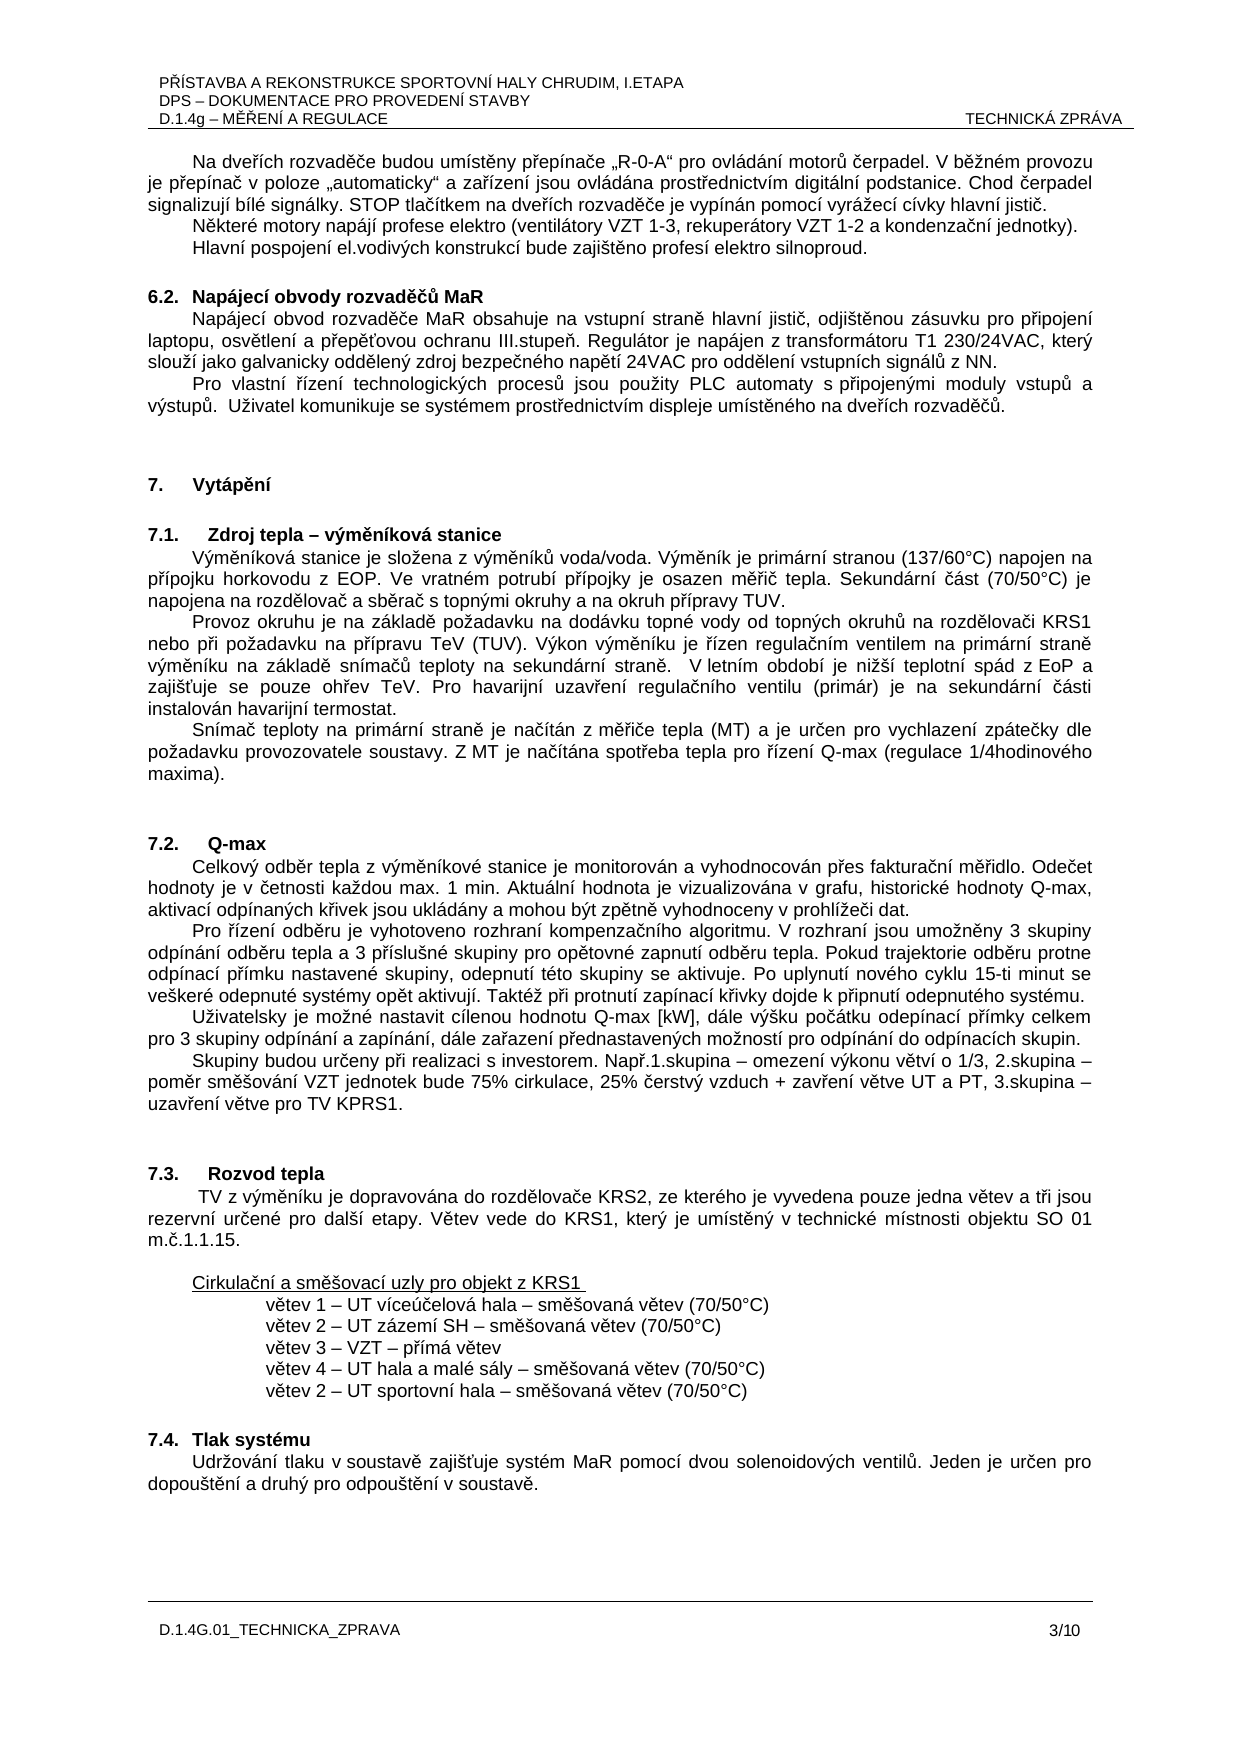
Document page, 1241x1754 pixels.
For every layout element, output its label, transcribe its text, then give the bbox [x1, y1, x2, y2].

text Na dveřích rozvaděče budou umístěny přepínače „R-0-A“ pro ovládání motorů čerpadel. V běžném provozu je přepínač v poloze „automaticky“ a zařízení jsou ovládána prostřednictvím digitální podstanice. Chod čerpadel signalizují bílé signálky. STOP tlačítkem na dveřích rozvaděče je vypínán pomocí vyrážecí cívky hlavní jistič. [148, 150, 1093, 215]
subtitle Vytápění [148, 472, 1093, 497]
text Udržování tlaku v soustavě zajišťuje systém MaR pomocí dvou solenoidových ventilů. Jeden je určen pro dopouštění a druhý pro odpouštění v soustavě. [148, 1451, 1093, 1494]
text Napájecí obvod rozvaděče MaR obsahuje na vstupní straně hlavní jistič, odjištěnou zásuvku pro připojení laptopu, osvětlení a přepěťovou ochranu III.stupeň. Regulátor je napájen z transformátoru T1 230/24VAC, který slouží jako galvanicky oddělený zdroj bezpečného napětí 24VAC pro oddělení vstupních signálů z NN. [148, 308, 1093, 373]
subtitle Napájecí obvody rozvaděčů MaR [148, 283, 1093, 308]
text větev 2 – UT sportovní hala – směšovaná větev (70/50°C) [221, 1380, 1093, 1401]
text Skupiny budou určeny při realizaci s investorem. Např.1.skupina – omezení výkonu větví o 1/3, 2.skupina – poměr směšování VZT jednotek bude 75% cirkulace, 25% čerstvý vzduch + zavření větve UT a PT, 3.skupina – uzavření větve pro TV KPRS1. [148, 1049, 1093, 1114]
text Hlavní pospojení el.vodivých konstrukcí bude zajištěno profesí elektro silnoproud. [148, 237, 1093, 258]
text Některé motory napájí profese elektro (ventilátory VZT 1-3, rekuperátory VZT 1-2 a kondenzační jednotky). [148, 215, 1093, 237]
text větev 3 – VZT – přímá větev [221, 1337, 1093, 1358]
text TV z výměníku je dopravována do rozdělovače KRS2, ze kterého je vyvedena pouze jedna větev a tři jsou rezervní určené pro další etapy. Větev vede do KRS1, který je umístěný v technické místnosti objektu SO 01 m.č.1.1.15. [148, 1186, 1093, 1250]
text Pro vlastní řízení technologických procesů jsou použity PLC automaty s připojenými moduly vstupů a výstupů. Uživatel komunikuje se systémem prostřednictvím displeje umístěného na dveřích rozvaděčů. [148, 373, 1093, 416]
text Snímač teploty na primární straně je načítán z měřiče tepla (MT) a je určen pro vychlazení zpátečky dle požadavku provozovatele soustavy. Z MT je načítána spotřeba tepla pro řízení Q-max (regulace 1/4hodinového maxima). [148, 719, 1093, 784]
subtitle Zdroj tepla – výměníková stanice [148, 522, 1093, 547]
subtitle Q-max [148, 830, 1093, 855]
text Výměníková stanice je složena z výměníků voda/voda. Výměník je primární stranou (137/60°C) napojen na přípojku horkovodu z EOP. Ve vratném potrubí přípojky je osazen měřič tepla. Sekundární část (70/50°C) je napojena na rozdělovač a sběrač s topnými okruhy a na okruh přípravy TUV. [148, 547, 1093, 611]
text větev 1 – UT víceúčelová hala – směšovaná větev (70/50°C) [221, 1293, 1093, 1315]
subtitle Rozvod tepla [148, 1161, 1093, 1186]
text větev 2 – UT zázemí SH – směšovaná větev (70/50°C) [221, 1315, 1093, 1337]
text Cirkulační a směšovací uzly pro objekt z KRS1 [148, 1272, 1093, 1293]
text Celkový odběr tepla z výměníkové stanice je monitorován a vyhodnocován přes fakturační měřidlo. Odečet hodnoty je v četnosti každou max. 1 min. Aktuální hodnota je vizualizována v grafu, historické hodnoty Q-max, aktivací odpínaných křivek jsou ukládány a mohou být zpětně vyhodnoceny v prohlížeči dat. [148, 855, 1093, 920]
text Uživatelsky je možné nastavit cílenou hodnotu Q-max [kW], dále výšku počátku odepínací přímky celkem pro 3 skupiny odpínání a zapínání, dále zařazení přednastavených možností pro odpínání do odpínacích skupin. [148, 1006, 1093, 1049]
text Pro řízení odběru je vyhotoveno rozhraní kompenzačního algoritmu. V rozhraní jsou umožněny 3 skupiny odpínání odběru tepla a 3 příslušné skupiny pro opětovné zapnutí odběru tepla. Pokud trajektorie odběru protne odpínací přímku nastavené skupiny, odepnutí této skupiny se aktivuje. Po uplynutí nového cyklu 15-ti minut se veškeré odepnuté systémy opět aktivují. Taktéž při protnutí zapínací křivky dojde k připnutí odepnutého systému. [148, 920, 1093, 1006]
text Provoz okruhu je na základě požadavku na dodávku topné vody od topných okruhů na rozdělovači KRS1 nebo při požadavku na přípravu TeV (TUV). Výkon výměníku je řízen regulačním ventilem na primární straně výměníku na základě snímačů teploty na sekundární straně. V letním období je nižší teplotní spád z EoP a zajišťuje se pouze ohřev TeV. Pro havarijní uzavření regulačního ventilu (primár) je na sekundární části instalován havarijní termostat. [148, 611, 1093, 719]
text větev 4 – UT hala a malé sály – směšovaná větev (70/50°C) [221, 1358, 1093, 1380]
subtitle Tlak systému [148, 1426, 1093, 1451]
